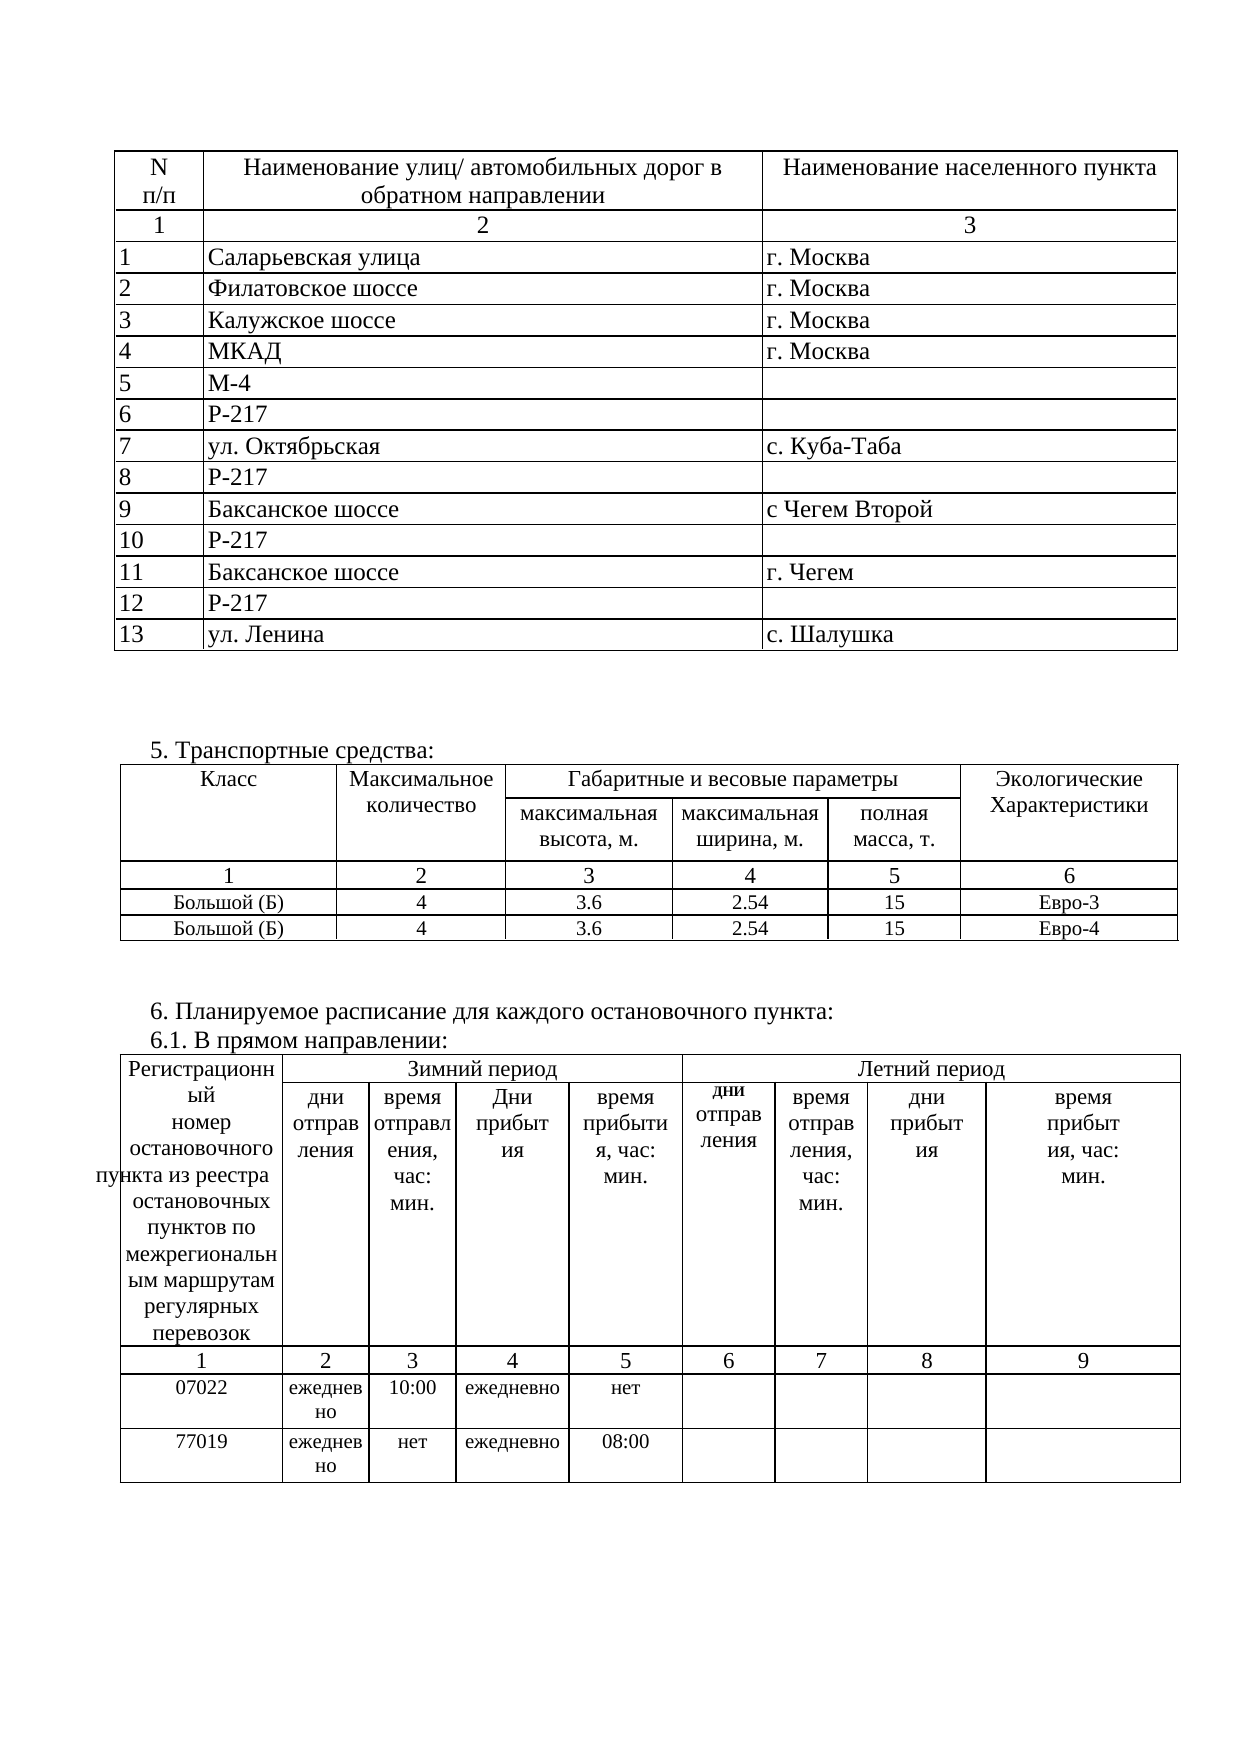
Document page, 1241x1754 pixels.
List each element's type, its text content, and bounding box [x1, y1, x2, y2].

table_header Летний период [683, 1055, 1180, 1082]
table_cell 4 [337, 916, 505, 939]
table_header N п/п [115, 152, 203, 209]
table_cell Р-217 [204, 462, 762, 492]
table_cell 15 [829, 890, 960, 914]
table_cell 1 [115, 210, 203, 241]
table_cell время отправ ления, час: мин. [776, 1083, 867, 1345]
table_cell 4 [337, 890, 505, 914]
table_cell Р-217 [204, 400, 762, 429]
table_cell [868, 1429, 985, 1482]
table_cell Баксанское шоссе [204, 494, 762, 524]
table_header Наименование улиц/ автомобильных дорог в обратном направлении [204, 152, 762, 209]
table_cell Большой (Б) [121, 916, 336, 939]
table_cell Евро-3 [961, 890, 1177, 914]
table_cell время прибыти я, час: мин. [570, 1083, 682, 1345]
table_cell 1 [115, 242, 203, 272]
table_cell 4 [115, 336, 203, 366]
table_cell 77019 [121, 1429, 282, 1482]
table_cell 3 [763, 209, 1177, 241]
table_cell [776, 1429, 867, 1482]
table_cell ул. Октябрьская [204, 431, 762, 461]
table_cell г. Чегем [763, 555, 1177, 587]
table_cell 7 [776, 1347, 867, 1373]
table_cell г. Москва [763, 304, 1177, 335]
table_cell 5 [829, 862, 960, 888]
table_cell Р-217 [204, 525, 762, 555]
table_cell ДНИ отправ ления [683, 1083, 774, 1345]
table_header Зимний период [283, 1055, 682, 1082]
table_cell Калужское шоссе [204, 305, 762, 335]
table_cell 2 [283, 1347, 368, 1373]
table_cell МКАД [204, 337, 762, 366]
table_cell 6 [115, 399, 203, 429]
text 6.1. В прямом направлении: [150, 1025, 1090, 1054]
table_cell Баксанское шоссе [204, 557, 762, 587]
table_header Класс [121, 765, 336, 860]
table_cell 6 [961, 862, 1177, 888]
table_cell 12 [115, 588, 203, 618]
table_cell 8 [868, 1347, 985, 1373]
table_cell 9 [115, 493, 203, 524]
table_cell время прибыт ия, час: мин. [987, 1083, 1180, 1345]
table_cell с. Шалушка [763, 618, 1177, 649]
table_cell с. Куба-Таба [763, 429, 1177, 461]
table_cell 1 [121, 862, 336, 888]
table_cell [763, 366, 1177, 398]
table_cell ежедневно [457, 1375, 568, 1427]
table_cell 5 [570, 1347, 682, 1373]
table_cell 6 [683, 1347, 774, 1373]
table_cell 3 [506, 862, 672, 888]
table_cell 4 [457, 1347, 568, 1373]
table_cell [763, 587, 1177, 618]
table_cell 2 [204, 211, 762, 241]
table_cell Дни прибыт ия [457, 1083, 568, 1345]
table_cell 3 [115, 305, 203, 335]
table_cell г. Москва [763, 272, 1177, 303]
table_cell ежедневно [283, 1375, 368, 1427]
table_cell Филатовское шоссе [204, 274, 762, 303]
table_cell [776, 1375, 867, 1427]
table_cell время отправл ения, час: мин. [370, 1083, 455, 1345]
table_cell с Чегем Второй [763, 492, 1177, 524]
table_cell [987, 1375, 1180, 1427]
table_cell 9 [987, 1347, 1180, 1373]
table_header Максимальное количество [337, 765, 505, 860]
table_header Габаритные и весовые параметры [506, 765, 960, 797]
table_cell 7 [115, 430, 203, 461]
table_cell дни отправ ления [283, 1083, 368, 1345]
table_cell [763, 461, 1177, 492]
table_cell ул. Ленина [204, 620, 762, 649]
table_cell [683, 1375, 774, 1427]
text 5. Транспортные средства: [150, 735, 1090, 764]
table_cell 10:00 [370, 1375, 455, 1427]
table_cell Евро-4 [961, 916, 1177, 939]
table_cell 11 [115, 556, 203, 587]
table_cell [868, 1375, 985, 1427]
table_cell г. Москва [763, 335, 1177, 366]
table_cell Р-217 [204, 588, 762, 618]
table_cell 5 [115, 368, 203, 398]
table_cell М-4 [204, 368, 762, 398]
table_cell г. Москва [763, 241, 1177, 272]
table_cell 3 [370, 1347, 455, 1373]
table_cell 8 [115, 462, 203, 492]
table_cell максимальная высота, м. [506, 799, 672, 860]
table_header Наименование населенного пункта [763, 152, 1177, 209]
table_cell максимальная ширина, м. [673, 799, 827, 860]
table_cell [683, 1429, 774, 1482]
table_cell 10 [115, 525, 203, 555]
table_cell 4 [673, 862, 827, 888]
text 6. Планируемое расписание для каждого остановочного пункта: [150, 996, 1090, 1025]
table_cell 3.6 [506, 916, 672, 939]
table_cell Большой (Б) [121, 890, 336, 914]
table_cell ежедневно [457, 1429, 568, 1482]
table_cell 2 [115, 273, 203, 303]
table_cell 1 [121, 1347, 282, 1373]
table_cell 2.54 [673, 890, 827, 914]
table_cell ежедневно [283, 1429, 368, 1482]
table_cell [987, 1429, 1180, 1482]
table_cell 2 [337, 862, 505, 888]
table_header Экологические Характеристики [961, 765, 1177, 860]
table_cell 2.54 [673, 916, 827, 939]
table_cell 3.6 [506, 890, 672, 914]
table_cell [763, 524, 1177, 555]
table_cell 15 [829, 916, 960, 939]
table_cell полная масса, т. [829, 799, 960, 860]
table_cell нет [570, 1375, 682, 1427]
table_cell [763, 398, 1177, 429]
table_cell дни прибыт ия [868, 1083, 985, 1345]
table_cell 13 [115, 619, 203, 649]
table_cell Саларьевская улица [204, 242, 762, 272]
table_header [121, 1055, 282, 1345]
table_cell 08:00 [570, 1429, 682, 1482]
table_cell 07022 [121, 1375, 282, 1427]
table_cell нет [370, 1429, 455, 1482]
